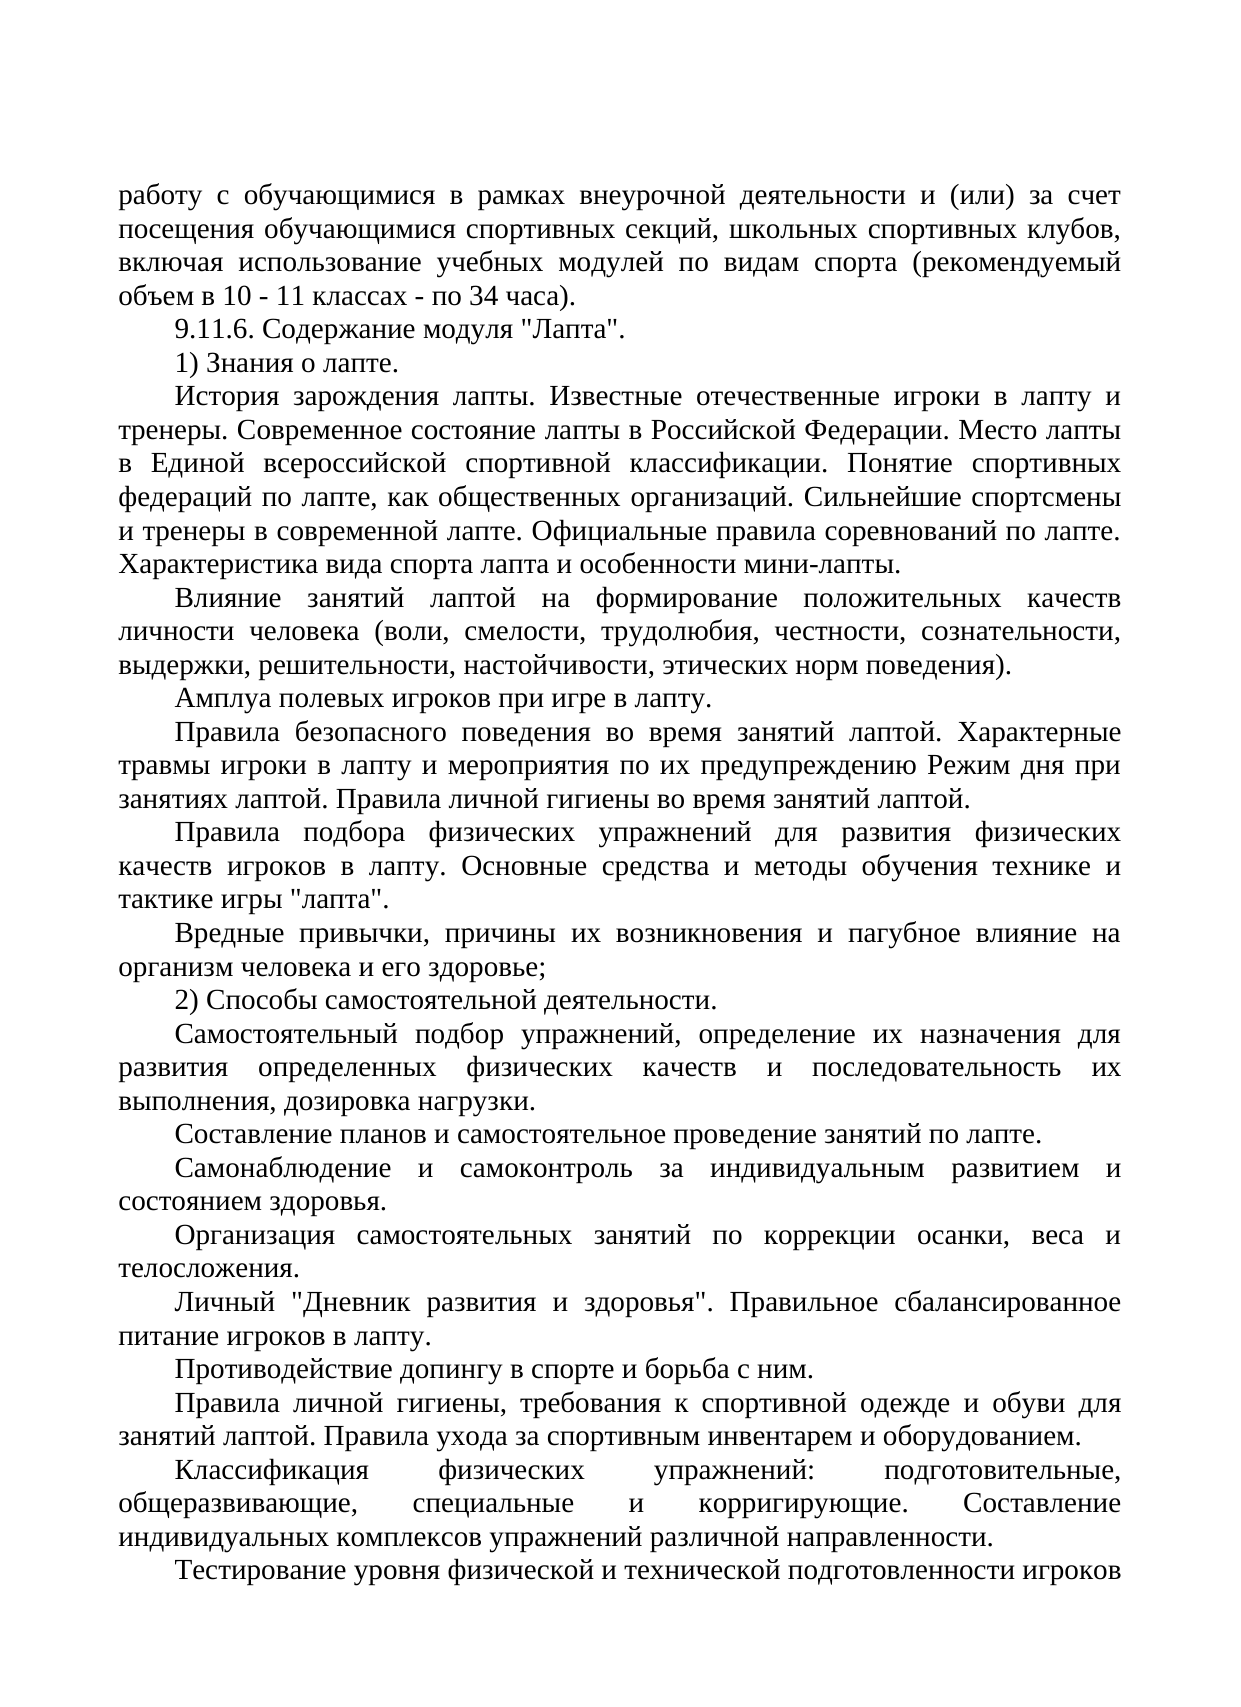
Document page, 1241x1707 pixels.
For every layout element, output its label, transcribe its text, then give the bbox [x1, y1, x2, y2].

text Противодействие допингу в спорте и борьба с ним. [118, 1351, 1122, 1385]
text Составление планов и самостоятельное проведение занятий по лапте. [118, 1116, 1122, 1150]
text 1) Знания о лапте. [118, 345, 1122, 378]
text Правила подбора физических упражнений для развития физических качеств игроков в лапту. Основные средства и методы обучения технике и тактике игры "лапта". [118, 814, 1122, 915]
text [118, 1552, 1122, 1586]
text Классификация физических упражнений: подготовительные, общеразвивающие, специальные и корригирующие. Составление индивидуальных комплексов упражнений различной направленности. [118, 1452, 1122, 1552]
text Правила личной гигиены, требования к спортивной одежде и обуви для занятий лаптой. Правила ухода за спортивным инвентарем и оборудованием. [118, 1385, 1122, 1452]
text Личный "Дневник развития и здоровья". Правильное сбалансированное питание игроков в лапту. [118, 1284, 1122, 1351]
text 9.11.6. Содержание модуля "Лапта". [118, 311, 1122, 345]
text Влияние занятий лаптой на формирование положительных качеств личности человека (воли, смелости, трудолюбия, честности, сознательности, выдержки, решительности, настойчивости, этических норм поведения). [118, 580, 1122, 680]
text Самостоятельный подбор упражнений, определение их назначения для развития определенных физических качеств и последовательность их выполнения, дозировка нагрузки. [118, 1016, 1122, 1116]
text Вредные привычки, причины их возникновения и пагубное влияние на организм человека и его здоровье; [118, 915, 1122, 982]
text Правила безопасного поведения во время занятий лаптой. Характерные травмы игроки в лапту и мероприятия по их предупреждению Режим дня при занятиях лаптой. Правила личной гигиены во время занятий лаптой. [118, 714, 1122, 814]
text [118, 177, 1122, 311]
text Амплуа полевых игроков при игре в лапту. [118, 680, 1122, 714]
text Самонаблюдение и самоконтроль за индивидуальным развитием и состоянием здоровья. [118, 1150, 1122, 1217]
text Организация самостоятельных занятий по коррекции осанки, веса и телосложения. [118, 1217, 1122, 1284]
text История зарождения лапты. Известные отечественные игроки в лапту и тренеры. Современное состояние лапты в Российской Федерации. Место лапты в Единой всероссийской спортивной классификации. Понятие спортивных федераций по лапте, как общественных организаций. Сильнейшие спортсмены и тренеры в современной лапте. Официальные правила соревнований по лапте. Характеристика вида спорта лапта и особенности мини-лапты. [118, 378, 1122, 580]
text 2) Способы самостоятельной деятельности. [118, 982, 1122, 1016]
